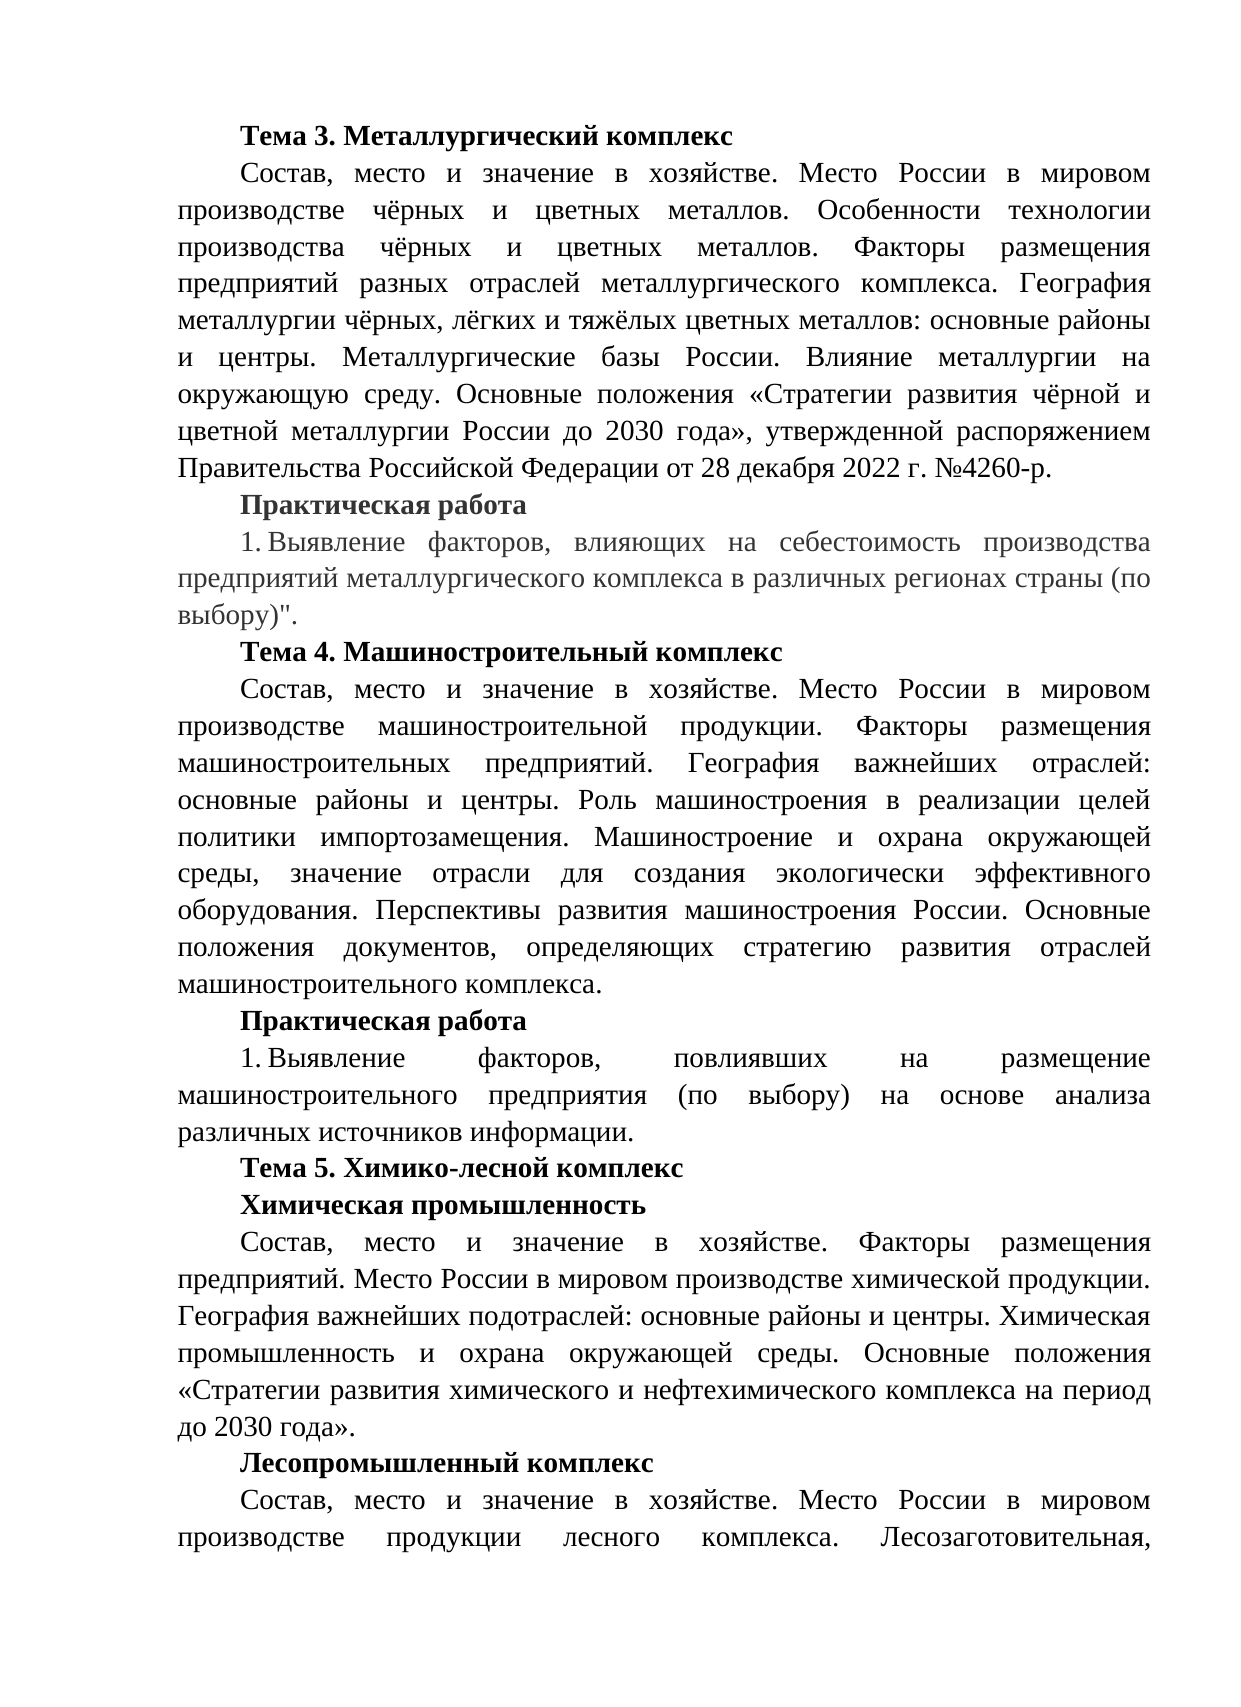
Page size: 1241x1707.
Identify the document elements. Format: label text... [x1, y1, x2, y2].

text Химическая промышленность [177, 1187, 1152, 1221]
text Тема 3. Металлургический комплекс [177, 118, 1152, 152]
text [177, 1482, 1152, 1553]
text Лесопромышленный комплекс [177, 1446, 1152, 1479]
text Тема 5. Химико-лесной комплекс [177, 1151, 1152, 1184]
text Состав, место и значение в хозяйстве. Место России в мировом производстве машиностроительной продукции. Факторы размещения машиностроительных предприятий. География важнейших отраслей: основные районы и центры. Роль машиностроения в реализации целей политики импортозамещения. Машиностроение и охрана окружающей среды, значение отрасли для создания экологически эффективного оборудования. Перспективы развития машиностроения России. Основные положения документов, определяющих стратегию развития отраслей машиностроительного комплекса. [177, 671, 1152, 1000]
text Тема 4. Машиностроительный комплекс [177, 634, 1152, 668]
text Практическая работа [177, 1003, 1152, 1037]
text Практическая работа [177, 487, 1152, 520]
text 1. Выявление факторов, повлиявших на размещение машиностроительного предприятия (по выбору) на основе анализа различных источников информации. [177, 1040, 1152, 1147]
text Состав, место и значение в хозяйстве. Место России в мировом производстве чёрных и цветных металлов. Особенности технологии производства чёрных и цветных металлов. Факторы размещения предприятий разных отраслей металлургического комплекса. География металлургии чёрных, лёгких и тяжёлых цветных металлов: основные районы и центры. Металлургические базы России. Влияние металлургии на окружающую среду. Основные положения «Стратегии развития чёрной и цветной металлургии России до 2030 года», утвержденной распоряжением Правительства Российской Федерации от 28 декабря 2022 г. №4260-р. [177, 155, 1152, 483]
text 1. Выявление факторов, влияющих на себестоимость производства предприятий металлургического комплекса в различных регионах страны (по выбору)". [177, 524, 1152, 631]
text Состав, место и значение в хозяйстве. Факторы размещения предприятий. Место России в мировом производстве химической продукции. География важнейших подотраслей: основные районы и центры. Химическая промышленность и охрана окружающей среды. Основные положения «Стратегии развития химического и нефтехимического комплекса на период до 2030 года». [177, 1224, 1152, 1442]
